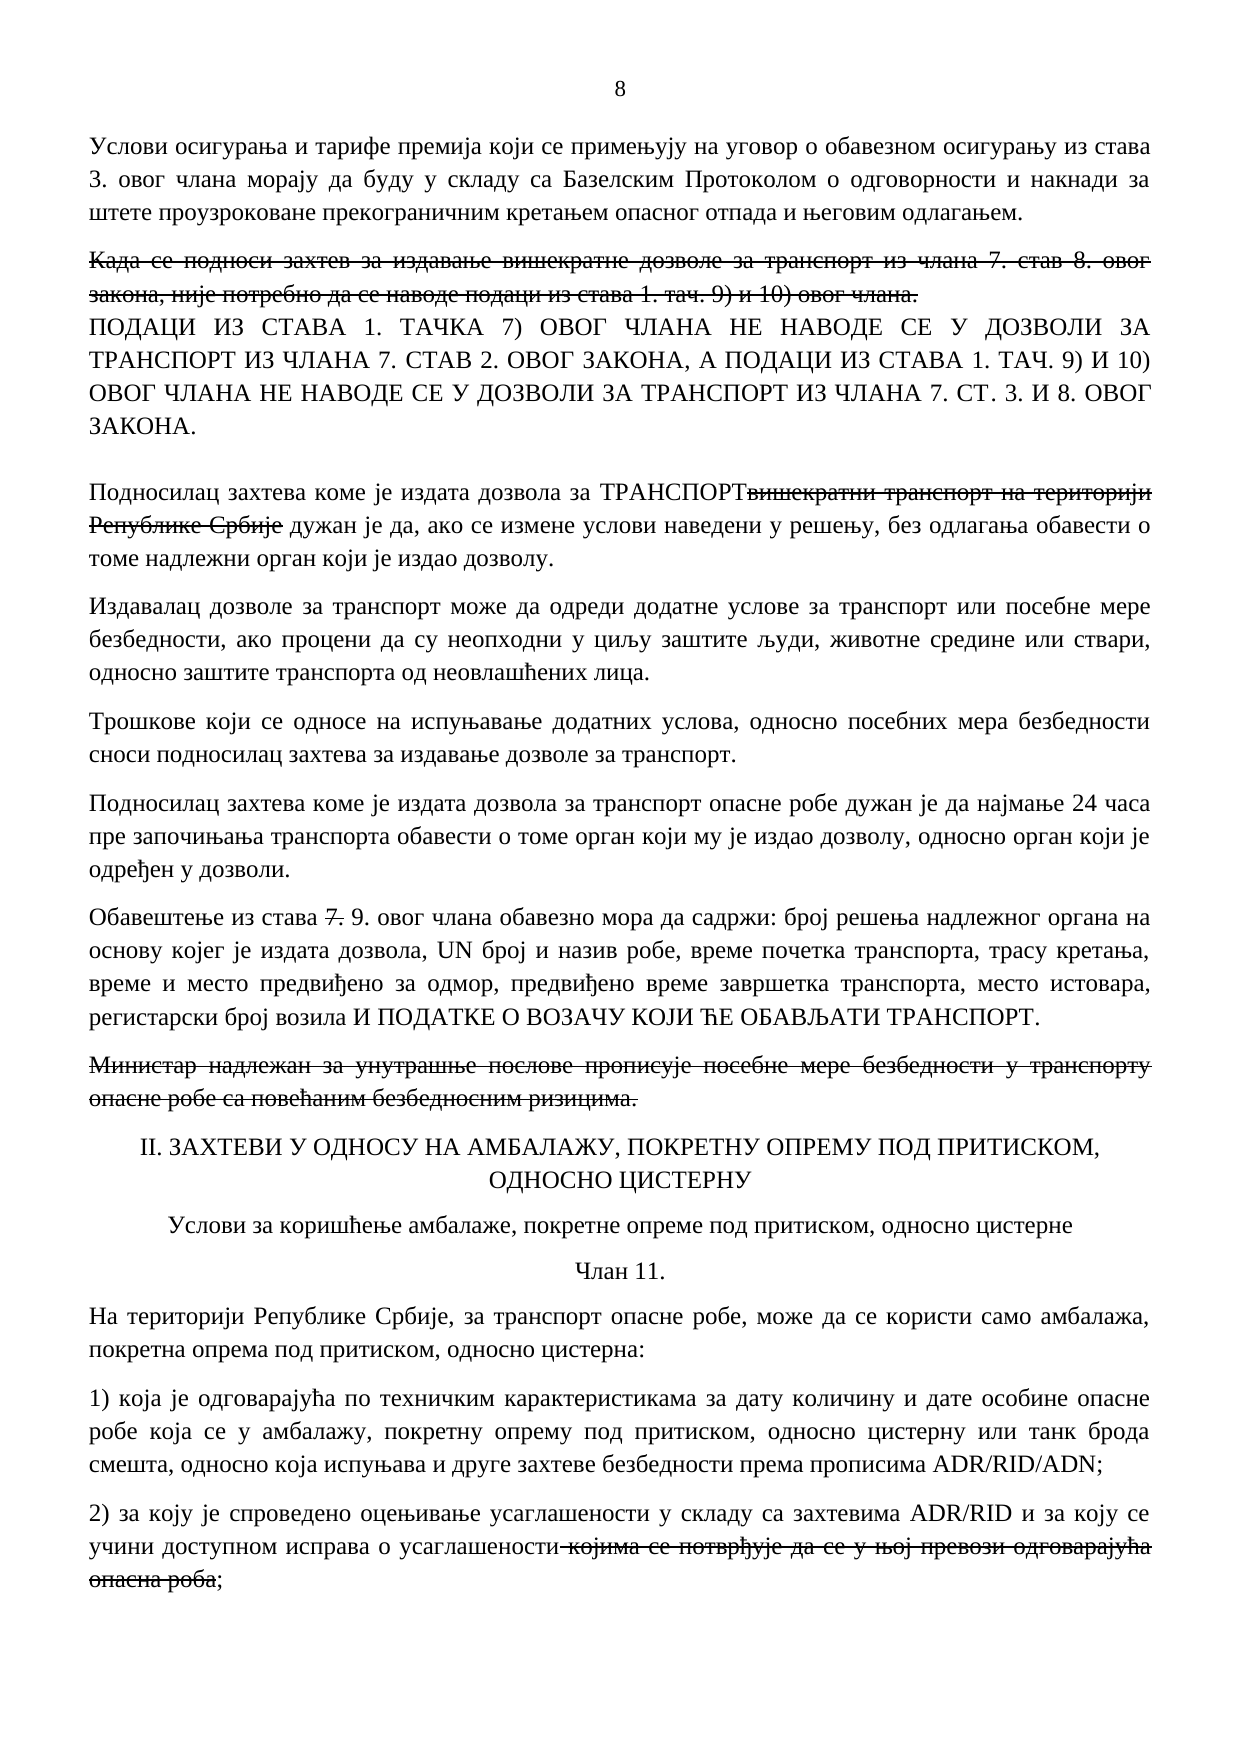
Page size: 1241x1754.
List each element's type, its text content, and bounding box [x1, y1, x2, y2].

text II. ЗАХТЕВИ У ОДНОСУ НА АМБАЛАЖУ, ПОКРЕТНУ ОПРЕМУ ПОД ПРИТИСКОМ, ОДНОСНО ЦИСТЕРНУ [89, 1132, 1152, 1194]
text Услови осигурања и тарифе премија који се примењују на уговор о обавезном осигурању из става 3. овог члана морају да буду у складу са Базелским Протоколом о одговорности и накнади за штете проузроковане прекограничним кретањем опасног отпада и његовим одлагањем. [89, 131, 1152, 226]
text Када се подноси захтев за издавање вишекратне дозволе за транспорт из члана 7. став 8. овог закона, није потребно да се наводе подаци из става 1. тач. 9) и 10) овог члана. [89, 246, 1152, 307]
text Услови за коришћење амбалажe, покретнe опремe под притиском, односно цистернe [89, 1210, 1152, 1239]
text На територији Републике Србије, за транспорт опасне робе, може да се користи само амбалажа, покретна опрема под притиском, односно цистерна: [89, 1301, 1152, 1363]
text Подносилац захтева коме је издата дозвола за ТРАНСПОРТвишекратни транспорт на територији Републике Србије дужан је да, ако се измене услови наведени у решењу, без одлагања обавести о томе надлежни орган који је издао дозволу. [89, 477, 1152, 572]
text 1) која је одговарајућа по техничким карактеристикама за дату количину и дате особине опасне робе која се у амбалажу, покретну опрему под притиском, односно цистерну или танк брода смешта, односно која испуњава и друге захтеве безбедности према прописима ADR/RID/ADN; [89, 1383, 1152, 1478]
text Министар надлежан за унутрашње послове прописује посебне мере безбедности у транспорту опасне робе са повећаним безбедносним ризицима. [89, 1050, 1152, 1066]
text 2) за коју је спроведено оцењивање усаглашености у складу са захтевима ADR/RID и за коју се учини доступном исправа о усаглашености којима се потврђује да се у њој превози одговарајућа опасна роба; [89, 1498, 1152, 1593]
text Подносилац захтева коме је издата дозвола за транспорт опасне робе дужан је да најмање 24 часа пре започињања транспорта обавести о томе орган који му је издао дозволу, односно орган који је одређен у дозволи. [89, 788, 1152, 883]
text Министар надлежан за унутрашње послове прописује посебне мере безбедности у транспорту опасне робе са повећаним безбедносним ризицима. [89, 1067, 1152, 1112]
text Издавалац дозволе за транспорт може да одреди додатне услове за транспорт или посебне мере безбедности, ако процени да су неопходни у циљу заштите људи, животне средине или ствари, односно заштите транспорта од неовлашћених лица. [89, 591, 1152, 686]
text ПОДАЦИ ИЗ СТАВА 1. ТАЧКА 7) ОВОГ ЧЛАНА НЕ НАВОДЕ СЕ У ДОЗВОЛИ ЗА ТРАНСПОРТ ИЗ ЧЛАНА 7. СТАВ 2. ОВОГ ЗАКОНА, А ПОДАЦИ ИЗ СТАВА 1. ТАЧ. 9) И 10) ОВОГ ЧЛАНА НЕ НАВОДЕ СЕ У ДОЗВОЛИ ЗА ТРАНСПОРТ ИЗ ЧЛАНА 7. СТ. 3. И 8. ОВОГ ЗАКОНА. [89, 312, 1152, 439]
text Члан 11. [89, 1256, 1152, 1285]
text Обавештење из става 7. 9. овог члана обавезно мора да садржи: број решења надлежног органа на основу којег је издата дозвола, UN број и назив робе, време почетка транспорта, трасу кретања, време и место предвиђено за одмор, предвиђено време завршетка транспорта, место истовара, регистарски број возила И ПОДАТКЕ О ВОЗАЧУ КОЈИ ЋЕ ОБАВЉАТИ ТРАНСПОРТ. [89, 902, 1152, 1030]
text Трошкове који се односе на испуњавање додатних услова, односно посебних мера безбедности сноси подносилац захтева за издавање дозволе за транспорт. [89, 706, 1152, 768]
